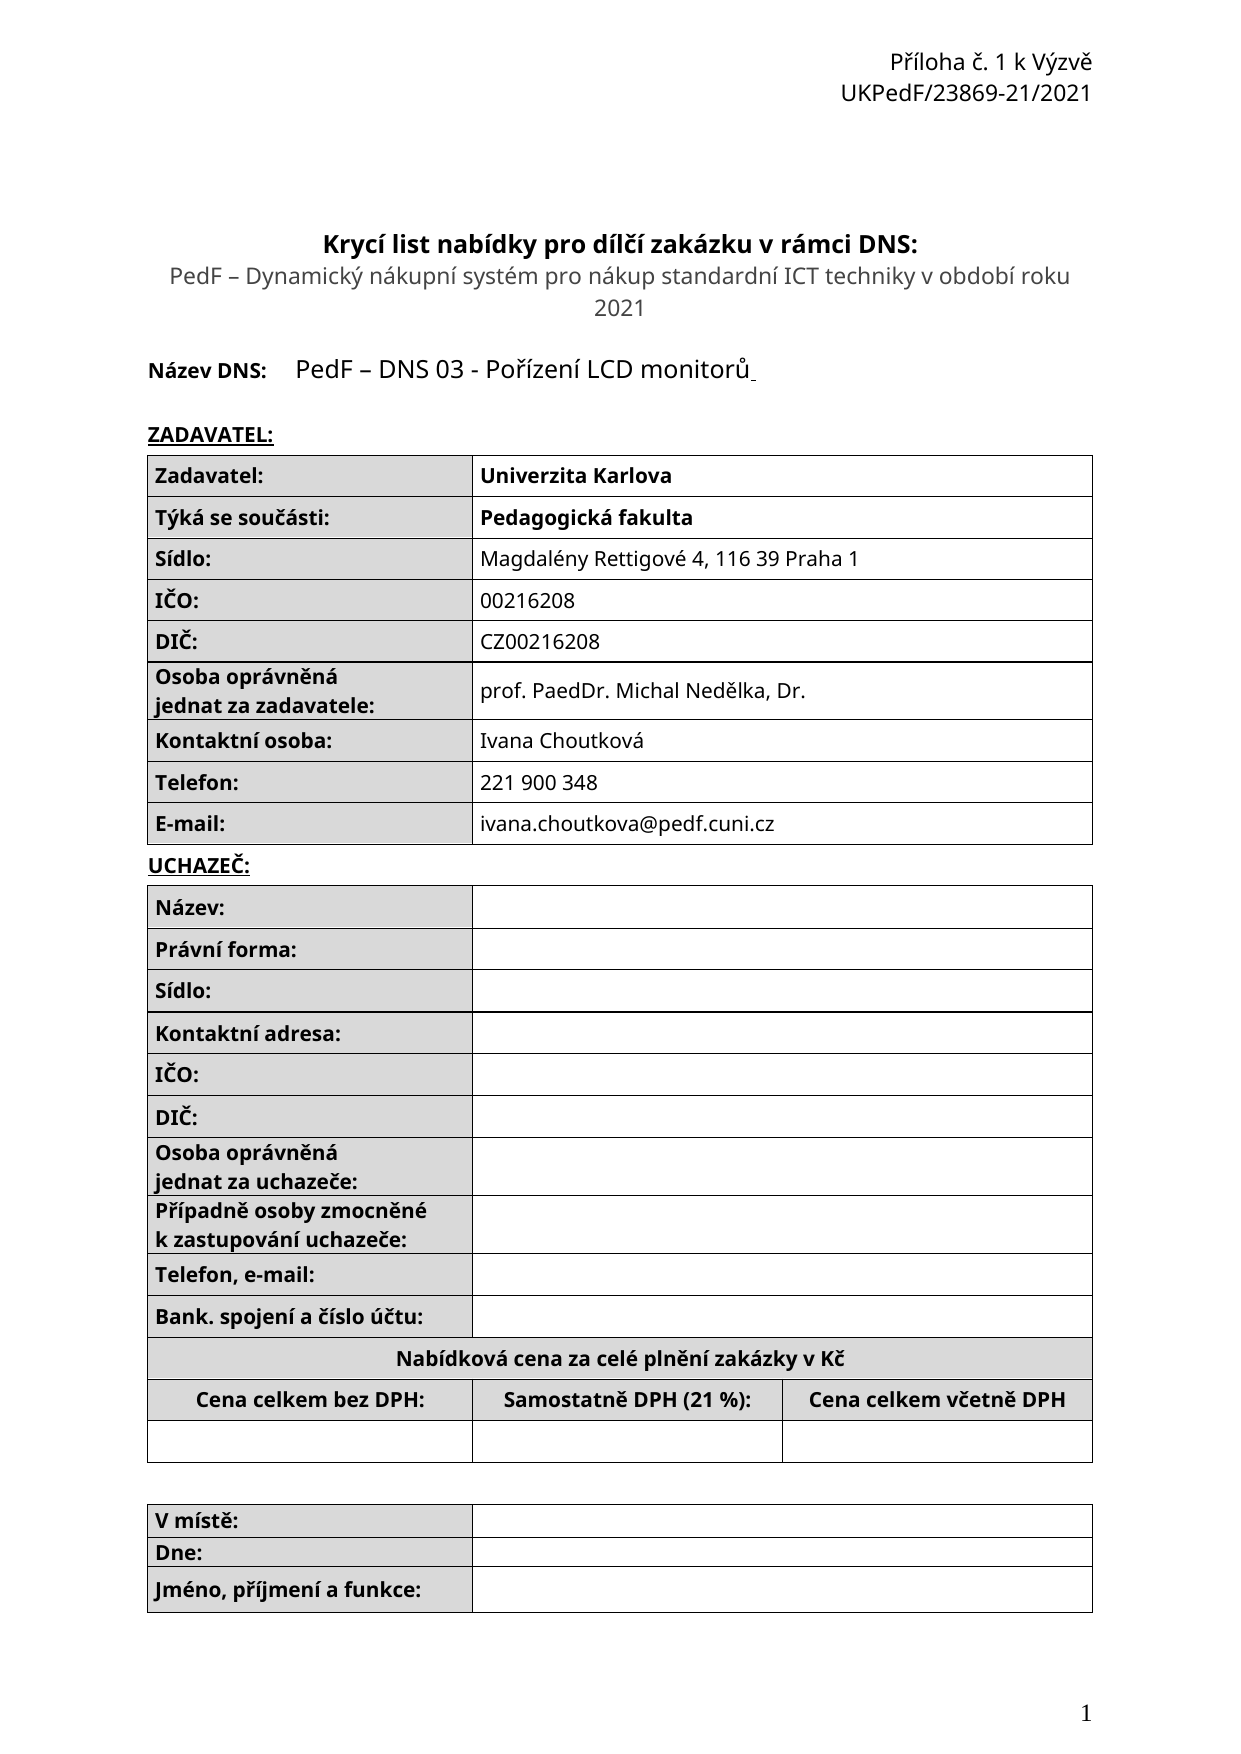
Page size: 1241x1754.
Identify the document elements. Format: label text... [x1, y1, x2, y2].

text UCHAZEČ: [148, 851, 1092, 879]
table_cell [473, 1054, 1092, 1095]
table_cell IČO: [148, 580, 472, 620]
text PedF – Dynamický nákupní systém pro nákup standardní ICT techniky v období roku 2021 [148, 260, 594, 323]
table_cell Týká se součásti: [148, 497, 472, 537]
table_cell Pedagogická fakulta [473, 497, 1092, 537]
table_header V místě: [148, 1505, 472, 1537]
table_cell DIČ: [148, 1096, 472, 1137]
table_cell Cena celkem bez DPH: [148, 1380, 472, 1420]
table_cell [783, 1421, 1092, 1462]
table_cell Magdalény Rettigové 4, 116 39 Praha 1 [473, 539, 1092, 579]
table_cell Osoba oprávněná jednat za uchazeče: [148, 1138, 472, 1195]
table_cell [473, 929, 1092, 969]
table_header Zadavatel: [148, 456, 472, 496]
table_cell 00216208 [473, 580, 1092, 620]
table_header Univerzita Karlova [473, 456, 1092, 496]
table_cell [473, 1538, 1092, 1566]
table_cell [473, 1138, 1092, 1195]
table_cell [148, 1421, 472, 1462]
table_cell [473, 1013, 1092, 1053]
table_cell Bank. spojení a číslo účtu: [148, 1296, 472, 1337]
table_cell Samostatně DPH (21 %): [473, 1380, 782, 1420]
table_cell [473, 1567, 1092, 1612]
table_header [473, 886, 1092, 927]
table_cell [473, 1196, 1092, 1253]
text PedF – Dynamický nákupní systém pro nákup standardní ICT techniky v období roku 2021 [646, 260, 1092, 323]
table_cell DIČ: [148, 621, 472, 661]
table_cell CZ00216208 [473, 621, 1092, 661]
table_cell [473, 1421, 782, 1462]
table_header Název: [148, 886, 472, 927]
table_cell Cena celkem včetně DPH [783, 1380, 1092, 1420]
table_cell IČO: [148, 1054, 472, 1095]
table_cell Kontaktní osoba: [148, 720, 472, 761]
table_cell ivana.choutkova@pedf.cuni.cz [473, 803, 1092, 843]
text Krycí list nabídky pro dílčí zakázku v rámci DNS: [148, 226, 1092, 260]
table_cell Případně osoby zmocněné k zastupování uchazeče: [148, 1196, 472, 1253]
table_cell Ivana Choutková [473, 720, 1092, 761]
table_cell Sídlo: [148, 970, 472, 1011]
table_cell Dne: [148, 1538, 472, 1566]
table_cell prof. PaedDr. Michal Nedělka, Dr. [473, 663, 1092, 719]
table_cell Telefon: [148, 762, 472, 802]
table_cell Právní forma: [148, 929, 472, 969]
table_cell [473, 970, 1092, 1011]
table_cell [473, 1096, 1092, 1137]
table_cell Kontaktní adresa: [148, 1013, 472, 1053]
text ZADAVATEL: [148, 420, 1092, 448]
table_cell Sídlo: [148, 539, 472, 579]
table_cell Jméno, příjmení a funkce: [148, 1567, 472, 1612]
table_cell [473, 1296, 1092, 1337]
text Název DNS: PedF – DNS 03 - Pořízení LCD monitorů [148, 351, 1092, 385]
table_cell [473, 1254, 1092, 1295]
table_cell Osoba oprávněná jednat za zadavatele: [148, 663, 472, 719]
table_cell E-mail: [148, 803, 472, 843]
table_header [473, 1505, 1092, 1537]
table_cell Telefon, e-mail: [148, 1254, 472, 1295]
table_cell Nabídková cena za celé plnění zakázky v Kč [148, 1338, 1092, 1378]
table_cell 221 900 348 [473, 762, 1092, 802]
